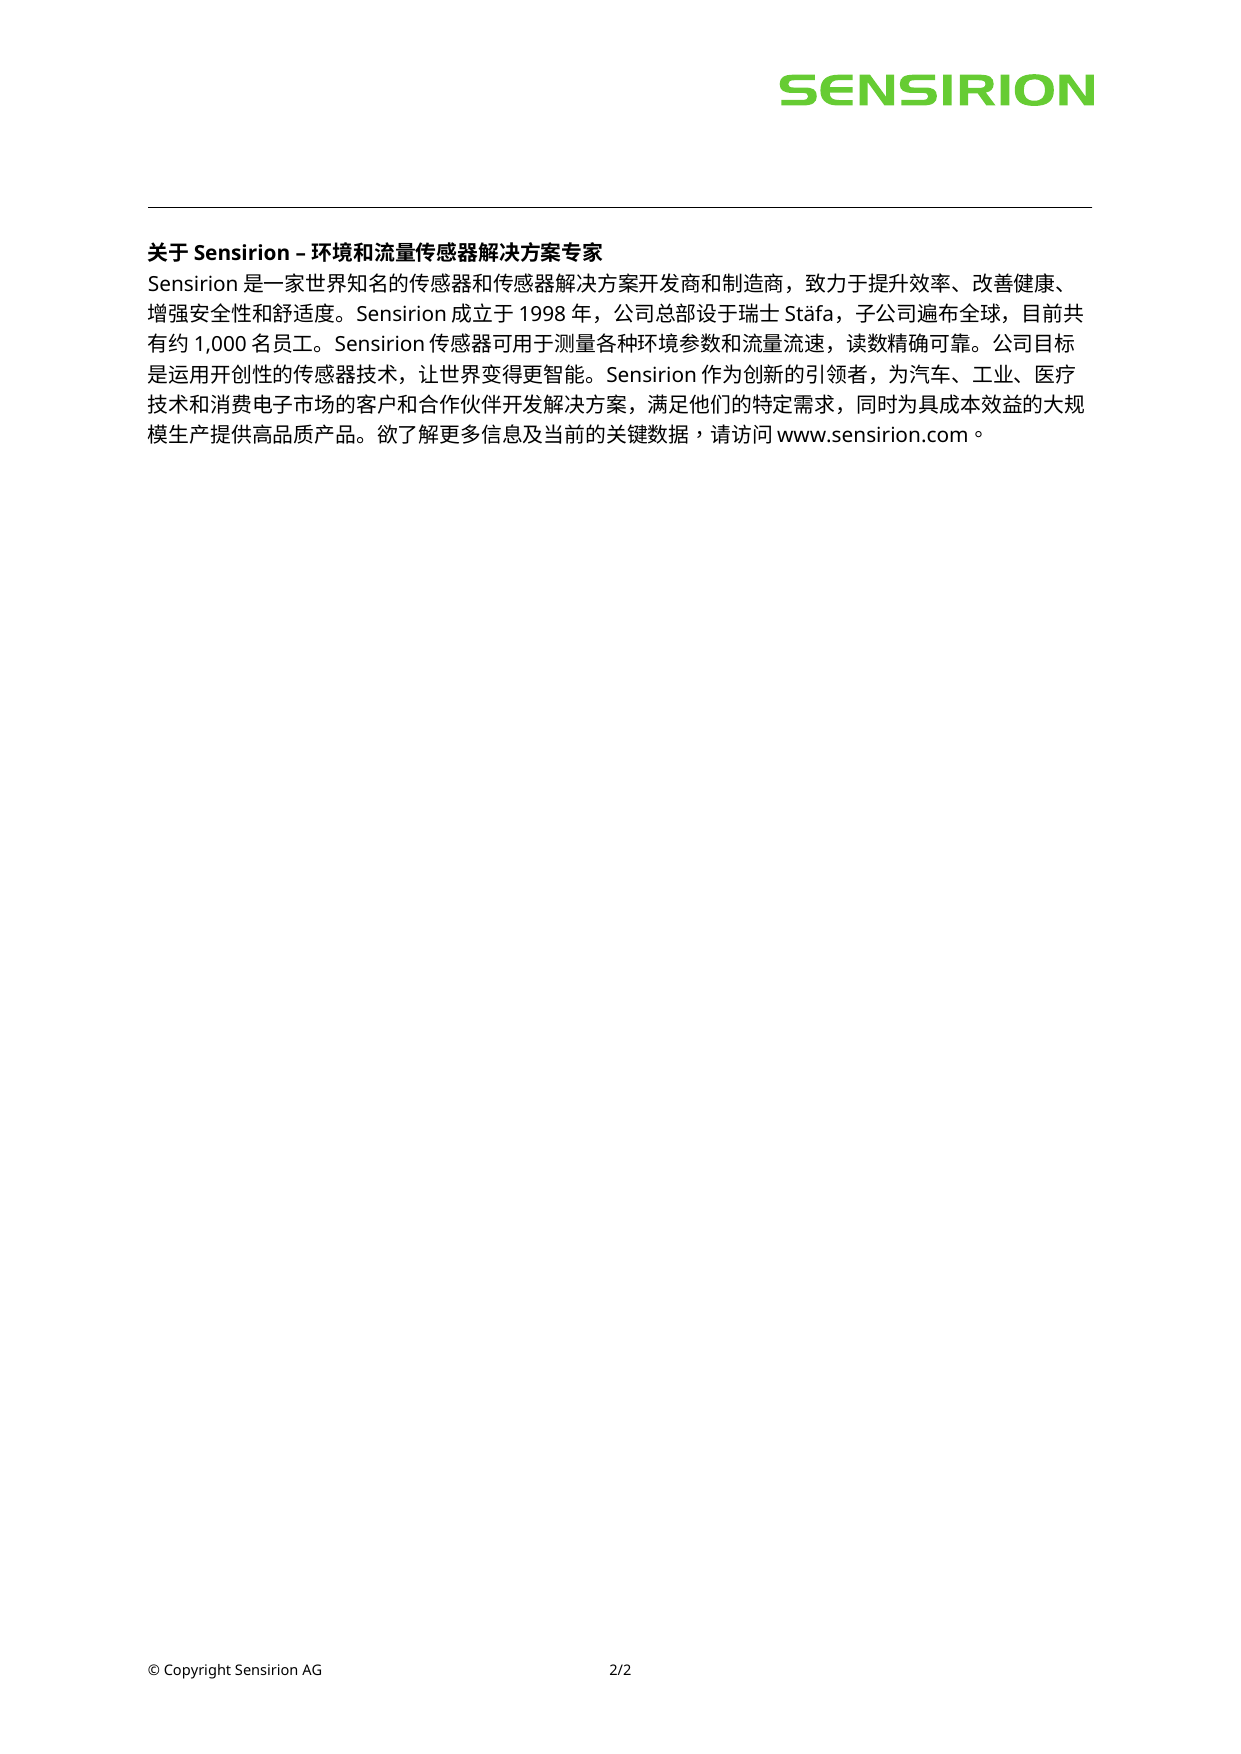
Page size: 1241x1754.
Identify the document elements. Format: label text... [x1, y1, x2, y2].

text Sensirion是一家世界知名的传感器和传感器解决方案开发商和制造商，致力于提升效率、改善健康、增强安全性和舒适度。Sensirion成立于 1998 年，公司总部设于瑞士 Stäfa，子公司遍布全球，目前共有约1,000名员工。Sensirion传感器可用于测量各种环境参数和流量流速，读数精确可靠。公司目标是运用开创性的传感器技术，让世界变得更智能。Sensirion作为创新的引领者，为汽车、工业、医疗技术和消费电子市场的客户和合作伙伴开发解决方案，满足他们的特定需求，同时为具成本效益的大规模生产提供高品质产品。欲了解更多信息及当前的关键数据，请访问www.sensirion.com。 [148, 267, 1092, 449]
text 关于Sensirion – 环境和流量传感器解决方案专家 [148, 237, 1092, 267]
